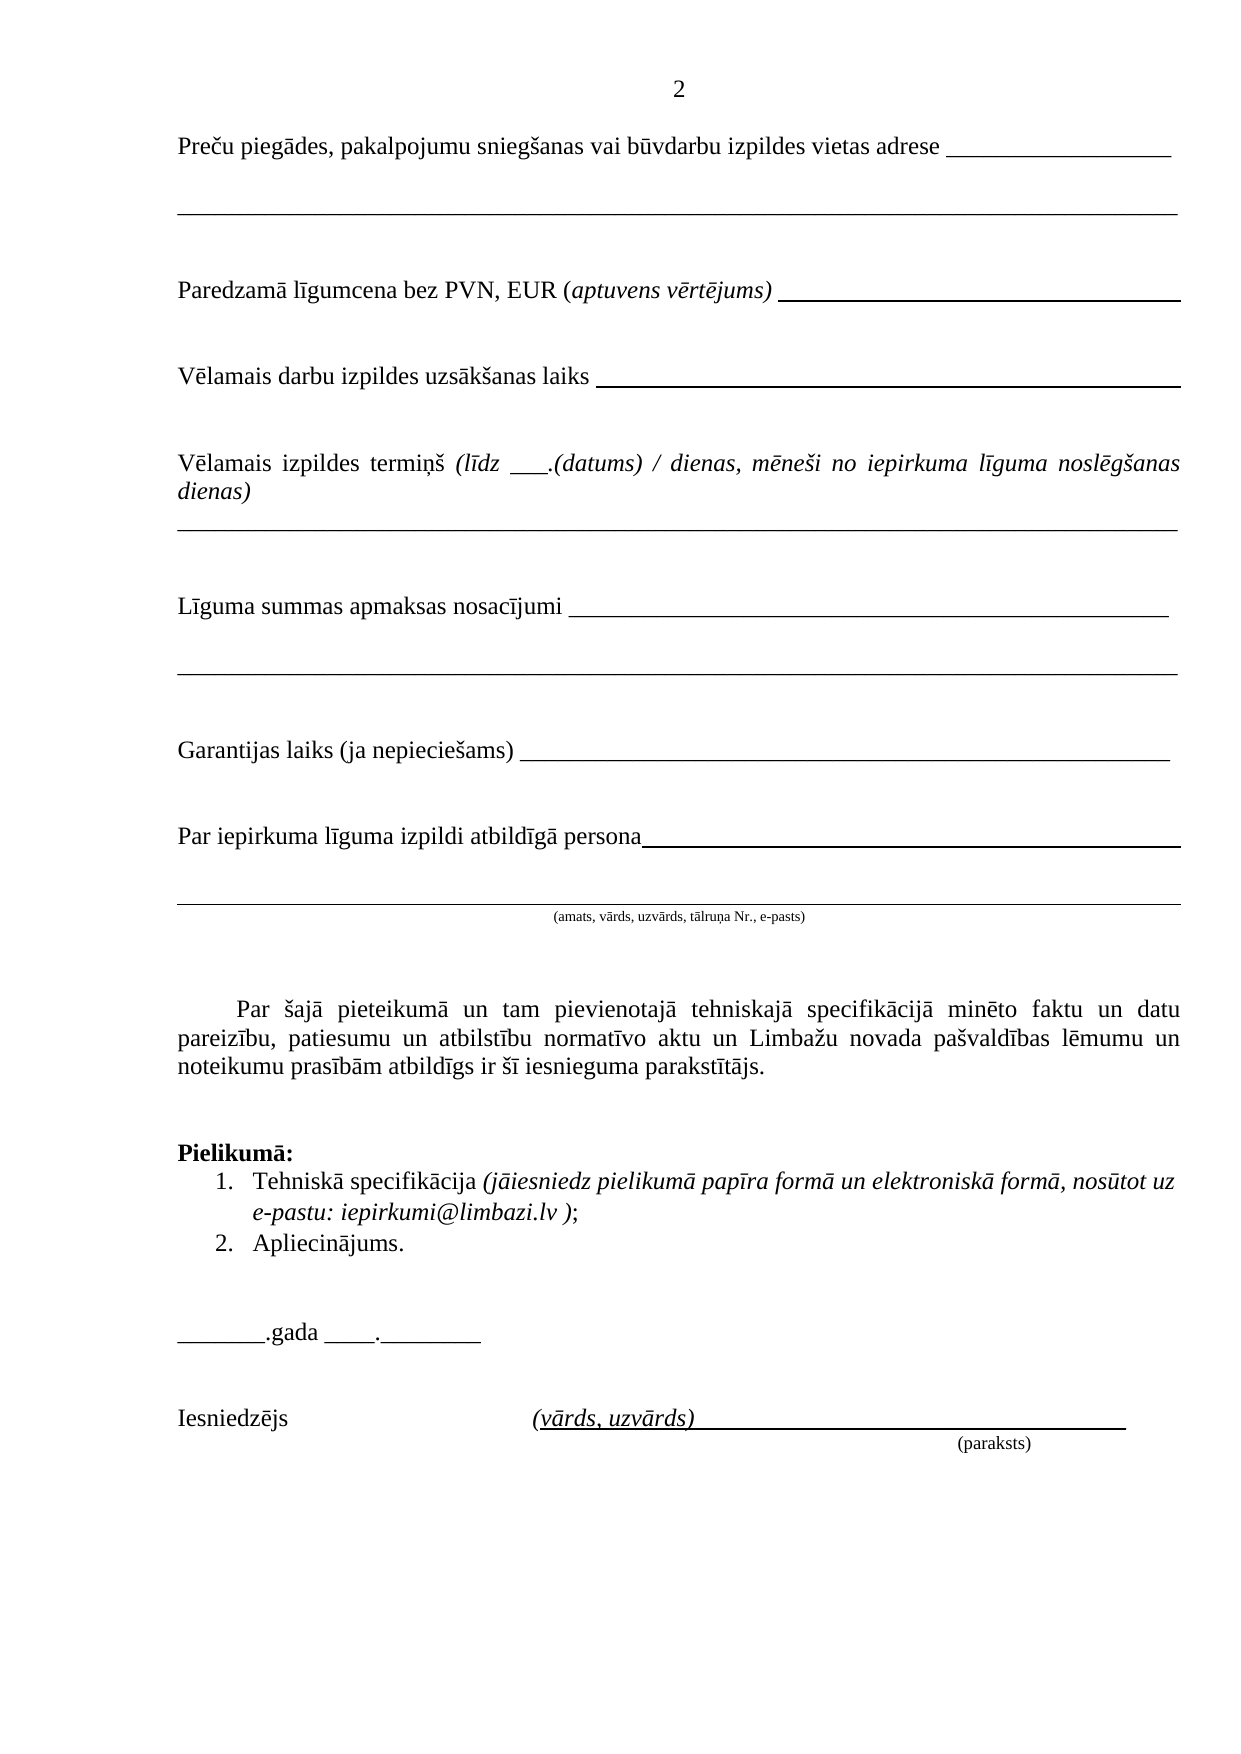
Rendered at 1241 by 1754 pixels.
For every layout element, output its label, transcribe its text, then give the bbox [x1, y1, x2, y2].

text Garantijas laiks (ja nepieciešams) ____________________________________________________ [177, 735, 1181, 764]
text Iesniedzējs (vārds, uzvārds) _______________ [177, 1403, 1181, 1432]
list Tehniskā specifikācija (jāiesniedz pielikumā papīra formā un elektroniskā formā, nosūtot uz e-pastu: iepirkumi@limbazi.lv ); [215, 1166, 1181, 1226]
text Paredzamā līgumcena bez PVN, EUR (aptuvens vērtējums) [177, 275, 1181, 304]
text Vēlamais darbu izpildes uzsākšanas laiks [177, 361, 1181, 390]
text Līguma summas apmaksas nosacījumi ________________________________________________ [177, 591, 1181, 620]
list Apliecinājums. [215, 1228, 1181, 1257]
text (amats, vārds, uzvārds, tālruņa Nr., e-pasts) [177, 908, 1181, 936]
text ________________________________________________________________________________ [177, 649, 1181, 678]
text Pielikumā: [177, 1138, 1181, 1166]
text Par iepirkuma līguma izpildi atbildīgā persona [177, 821, 1181, 850]
text ________________________________________________________________________________ [177, 505, 1181, 534]
text Preču piegādes, pakalpojumu sniegšanas vai būvdarbu izpildes vietas adrese __________________ [177, 131, 1181, 160]
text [177, 189, 1181, 218]
text Par šajā pieteikumā un tam pievienotajā tehniskajā specifikācijā minēto faktu un datu pareizību, patiesumu un atbilstību normatīvo aktu un Limbažu novada pašvaldības lēmumu un noteikumu prasībām atbildīgs ir šī iesnieguma parakstītājs. [177, 994, 1181, 1080]
text (paraksts) [177, 1432, 1181, 1453]
text _______.gada ____.________ [177, 1317, 1181, 1346]
text Vēlamais izpildes termiņš (līdz ___.(datums) / dienas, mēneši no iepirkuma līguma noslēgšanas dienas) [177, 448, 1181, 505]
